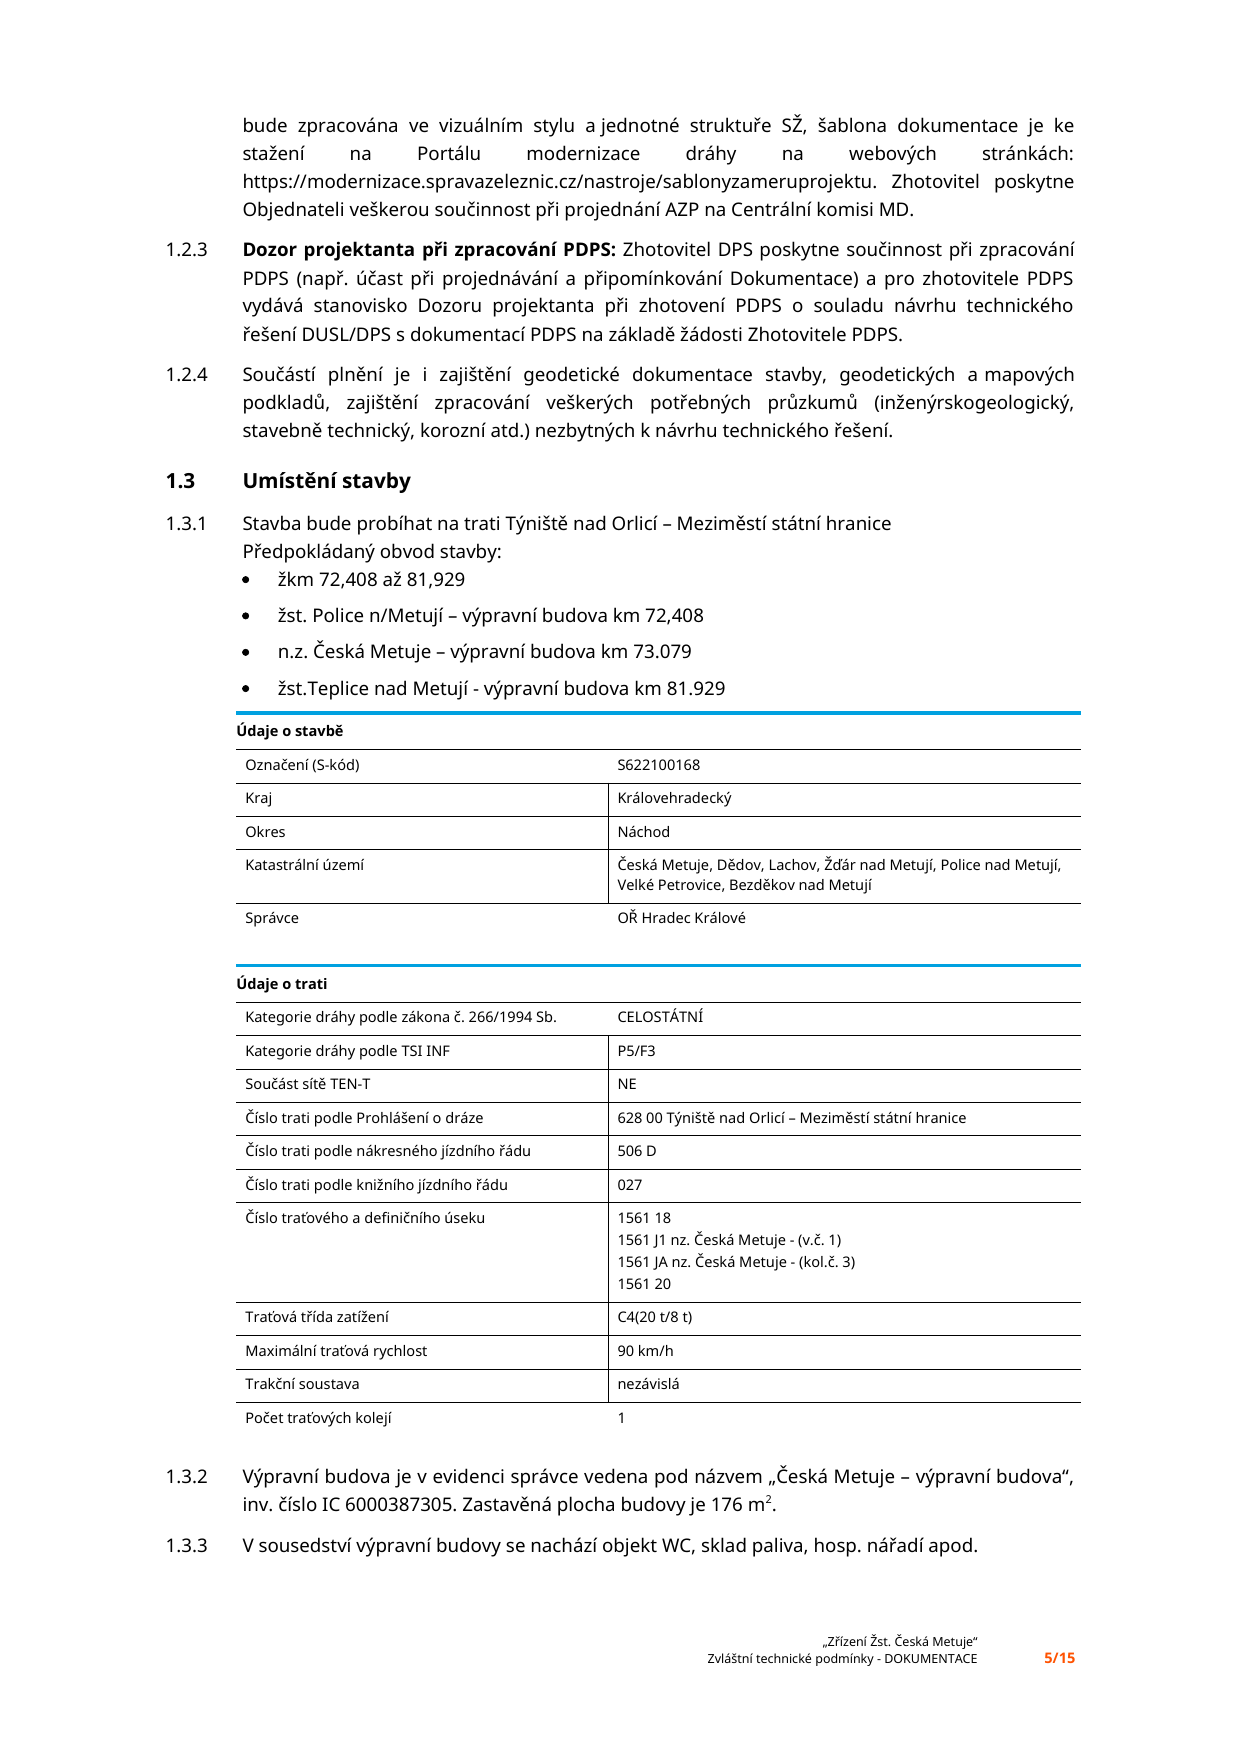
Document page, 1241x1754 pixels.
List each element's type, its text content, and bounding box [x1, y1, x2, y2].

table_header CELOSTÁTNÍ [609, 1003, 1081, 1035]
text Stavba bude probíhat na trati Týniště nad Orlicí – Meziměstí státní hranice [165, 510, 1075, 536]
text žst.Teplice nad Metují - výpravní budova km 81.929 [242, 675, 1075, 701]
table_cell 90 km/h [609, 1336, 1081, 1368]
table_cell Správce [236, 904, 608, 936]
text žst. Police n/Metují – výpravní budova km 72,408 [242, 602, 1075, 628]
text Údaje o stavbě [236, 715, 1081, 741]
table_cell Česká Metuje, Dědov, Lachov, Žďár nad Metují, Police nad Metují, Velké Petrovice, Bezděkov nad Metují [609, 850, 1081, 903]
table_cell Kraj [236, 784, 608, 816]
text Dozor projektanta při zpracování PDPS: Zhotovitel DPS poskytne součinnost při zpracování PDPS (např. účast při projednávání a připomínkování Dokumentace) a pro zhotovitele PDPS vydává stanovisko Dozoru projektanta při zhotovení PDPS o souladu návrhu technického řešení DUSL/DPS s dokumentací PDPS na základě žádosti Zhotovitele PDPS. [165, 237, 1075, 346]
text Umístění stavby [165, 466, 1075, 495]
table_cell Číslo trati podle nákresného jízdního řádu [236, 1136, 608, 1169]
table_header S622100168 [609, 750, 1081, 782]
table_cell P5/F3 [609, 1036, 1081, 1068]
table_cell Okres [236, 817, 608, 849]
text Součástí plnění je i zajištění geodetické dokumentace stavby, geodetických a mapových podkladů, zajištění zpracování veškerých potřebných průzkumů (inženýrskogeologický, stavebně technický, korozní atd.) nezbytných k návrhu technického řešení. [165, 361, 1075, 443]
table_cell Traťová třída zatížení [236, 1303, 608, 1335]
text n.z. Česká Metuje – výpravní budova km 73.079 [242, 639, 1075, 664]
table_cell Součást sítě TEN-T [236, 1070, 608, 1102]
table_cell NE [609, 1070, 1081, 1102]
table_cell Královehradecký [609, 784, 1081, 816]
list Předpokládaný obvod stavby: [242, 538, 1075, 563]
table_cell Maximální traťová rychlost [236, 1336, 608, 1368]
text žkm 72,408 až 81,929 [242, 566, 1075, 592]
table_cell OŘ Hradec Králové [609, 904, 1081, 936]
table_cell Číslo trati podle knižního jízdního řádu [236, 1170, 608, 1202]
table_cell Katastrální území [236, 850, 608, 903]
text Údaje o trati [236, 967, 1081, 993]
table_cell 628 00 Týniště nad Orlicí – Meziměstí státní hranice [609, 1103, 1081, 1135]
table_header Označení (S-kód) [236, 750, 608, 782]
table_cell Náchod [609, 817, 1081, 849]
table_cell Kategorie dráhy podle TSI INF [236, 1036, 608, 1068]
text Výpravní budova je v evidenci správce vedena pod názvem „Česká Metuje – výpravní budova“, inv. číslo IC 6000387305. Zastavěná plocha budovy je 176 m2. [165, 1463, 1075, 1517]
table_cell Počet traťových kolejí [236, 1403, 608, 1435]
table_cell 1561 18 1561 J1 nz. Česká Metuje - (v.č. 1) 1561 JA nz. Česká Metuje - (kol.č. 3) 1561 20 [609, 1203, 1081, 1302]
table_cell nezávislá [609, 1370, 1081, 1402]
table_cell C4(20 t/8 t) [609, 1303, 1081, 1335]
table_cell Číslo trati podle Prohlášení o dráze [236, 1103, 608, 1135]
table_cell Číslo traťového a definičního úseku [236, 1203, 608, 1302]
table_cell 027 [609, 1170, 1081, 1202]
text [165, 112, 1075, 222]
table_cell 506 D [609, 1136, 1081, 1169]
table_header Kategorie dráhy podle zákona č. 266/1994 Sb. [236, 1003, 608, 1035]
table_cell Trakční soustava [236, 1370, 608, 1402]
text V sousedství výpravní budovy se nachází objekt WC, sklad paliva, hosp. nářadí apod. [165, 1532, 1075, 1557]
table_cell 1 [609, 1403, 1081, 1435]
